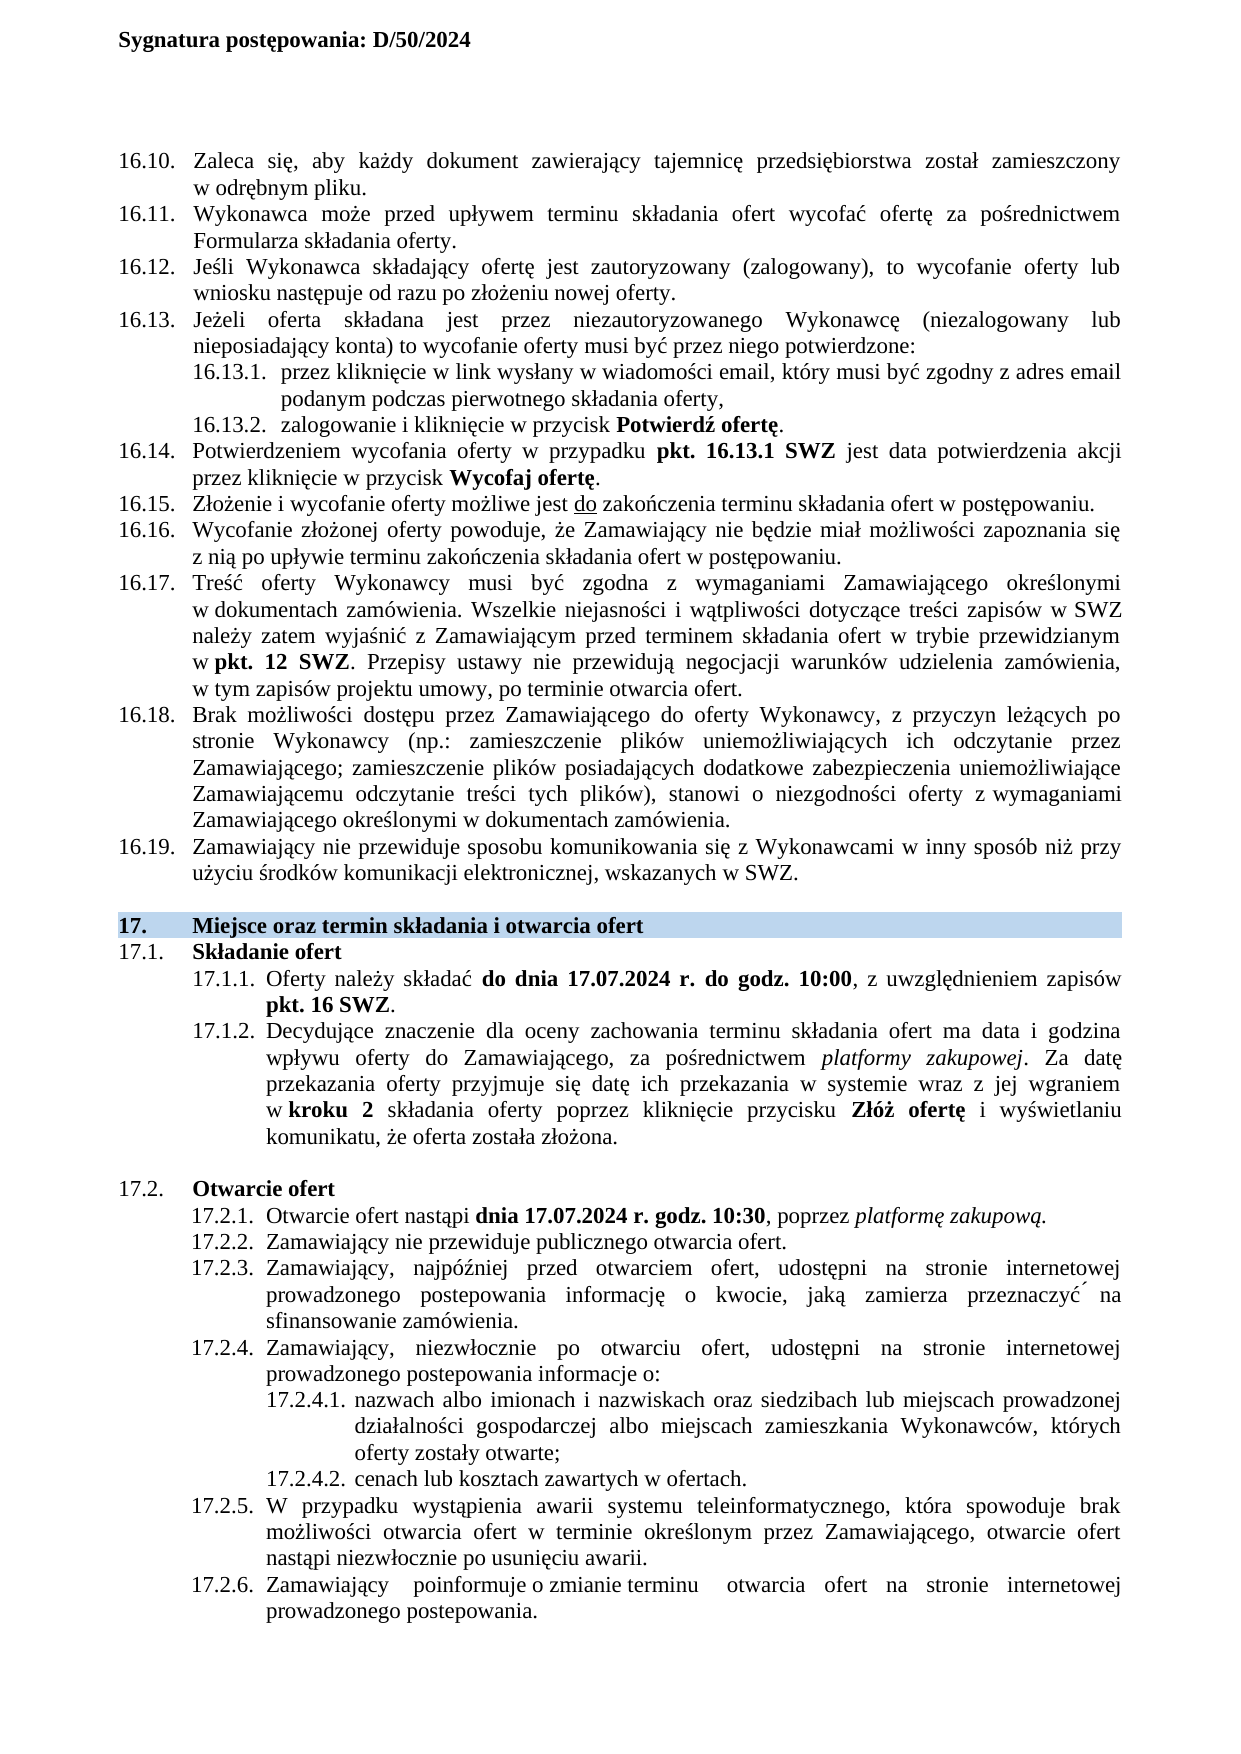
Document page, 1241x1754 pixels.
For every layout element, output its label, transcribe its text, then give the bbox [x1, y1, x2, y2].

list Decydujące znaczenie dla oceny zachowania terminu składania ofert ma data i godzina wpływu oferty do Zamawiającego, za pośrednictwem platformy zakupowej. Za datę przekazania oferty przyjmuje się datę ich przekazania w systemie wraz z jej wgraniem w kroku 2 składania oferty poprzez kliknięcie przycisku Złóż ofertę i wyświetlaniu komunikatu, że oferta została złożona. [192, 1017, 1122, 1149]
list Zamawiający nie przewiduje publicznego otwarcia ofert. [191, 1228, 1122, 1254]
list Zamawiający, najpóźniej przed otwarciem ofert, udostępni na stronie internetowej prowadzonego postepowania informację o kwocie, jaką zamierza przeznaczyć́ na sfinansowanie zamówienia. [191, 1254, 1122, 1333]
list nazwach albo imionach i nazwiskach oraz siedzibach lub miejscach prowadzonej działalności gospodarczej albo miejscach zamieszkania Wykonawców, których oferty zostały otwarte; [266, 1386, 1122, 1465]
list Jeżeli oferta składana jest przez niezautoryzowanego Wykonawcę (niezalogowany lub nieposiadający konta) to wycofanie oferty musi być przez niego potwierdzone: [118, 306, 1122, 358]
list cenach lub kosztach zawartych w ofertach. [266, 1465, 1122, 1492]
list Miejsce oraz termin składania i otwarcia ofert [118, 912, 1122, 938]
list W przypadku wystąpienia awarii systemu teleinformatycznego, która spowoduje brak możliwości otwarcia ofert w terminie określonym przez Zamawiającego, otwarcie ofert nastąpi niezwłocznie po usunięciu awarii. [191, 1492, 1122, 1571]
list zalogowanie i kliknięcie w przycisk Potwierdź ofertę. [192, 411, 1122, 437]
list Wykonawca może przed upływem terminu składania ofert wycofać ofertę za pośrednictwem Formularza składania oferty. [118, 200, 1122, 253]
list Zamawiający nie przewiduje sposobu komunikowania się z Wykonawcami w inny sposób niż przy użyciu środków komunikacji elektronicznej, wskazanych w SWZ. [118, 833, 1122, 886]
list Składanie ofert [118, 938, 1122, 964]
list Oferty należy składać do dnia 17.07.2024 r. do godz. 10:00, z uwzględnieniem zapisów pkt. 16 SWZ. [192, 964, 1122, 1017]
list Złożenie i wycofanie oferty możliwe jest do zakończenia terminu składania ofert w postępowaniu. [118, 490, 1122, 517]
list Zamawiający poinformuje o zmianie terminu otwarcia ofert na stronie internetowej prowadzonego postepowania. [191, 1571, 1122, 1623]
list Treść oferty Wykonawcy musi być zgodna z wymaganiami Zamawiającego określonymi w dokumentach zamówienia. Wszelkie niejasności i wątpliwości dotyczące treści zapisów w SWZ należy zatem wyjaśnić z Zamawiającym przed terminem składania ofert w trybie przewidzianym w pkt. 12 SWZ. Przepisy ustawy nie przewidują negocjacji warunków udzielenia zamówienia, w tym zapisów projektu umowy, po terminie otwarcia ofert. [118, 569, 1122, 701]
list Otwarcie ofert nastąpi dnia 17.07.2024 r. godz. 10:30, poprzez platformę zakupową. [191, 1202, 1122, 1228]
list Jeśli Wykonawca składający ofertę jest zautoryzowany (zalogowany), to wycofanie oferty lub wniosku następuje od razu po złożeniu nowej oferty. [118, 253, 1122, 306]
list Otwarcie ofert [118, 1175, 1122, 1202]
list Zamawiający, niezwłocznie po otwarciu ofert, udostępni na stronie internetowej prowadzonego postepowania informacje o: [191, 1333, 1122, 1386]
list przez kliknięcie w link wysłany w wiadomości email, który musi być zgodny z adres email podanym podczas pierwotnego składania oferty, [192, 358, 1122, 411]
list Wycofanie złożonej oferty powoduje, że Zamawiający nie będzie miał możliwości zapoznania się z nią po upływie terminu zakończenia składania ofert w postępowaniu. [118, 517, 1122, 569]
list Brak możliwości dostępu przez Zamawiającego do oferty Wykonawcy, z przyczyn leżących po stronie Wykonawcy (np.: zamieszczenie plików uniemożliwiających ich odczytanie przez Zamawiającego; zamieszczenie plików posiadających dodatkowe zabezpieczenia uniemożliwiające Zamawiającemu odczytanie treści tych plików), stanowi o niezgodności oferty z wymaganiami Zamawiającego określonymi w dokumentach zamówienia. [118, 701, 1122, 833]
list Potwierdzeniem wycofania oferty w przypadku pkt. 16.13.1 SWZ jest data potwierdzenia akcji przez kliknięcie w przycisk Wycofaj ofertę. [118, 437, 1122, 490]
list Zaleca się, aby każdy dokument zawierający tajemnicę przedsiębiorstwa został zamieszczony w odrębnym pliku. [118, 148, 1122, 200]
